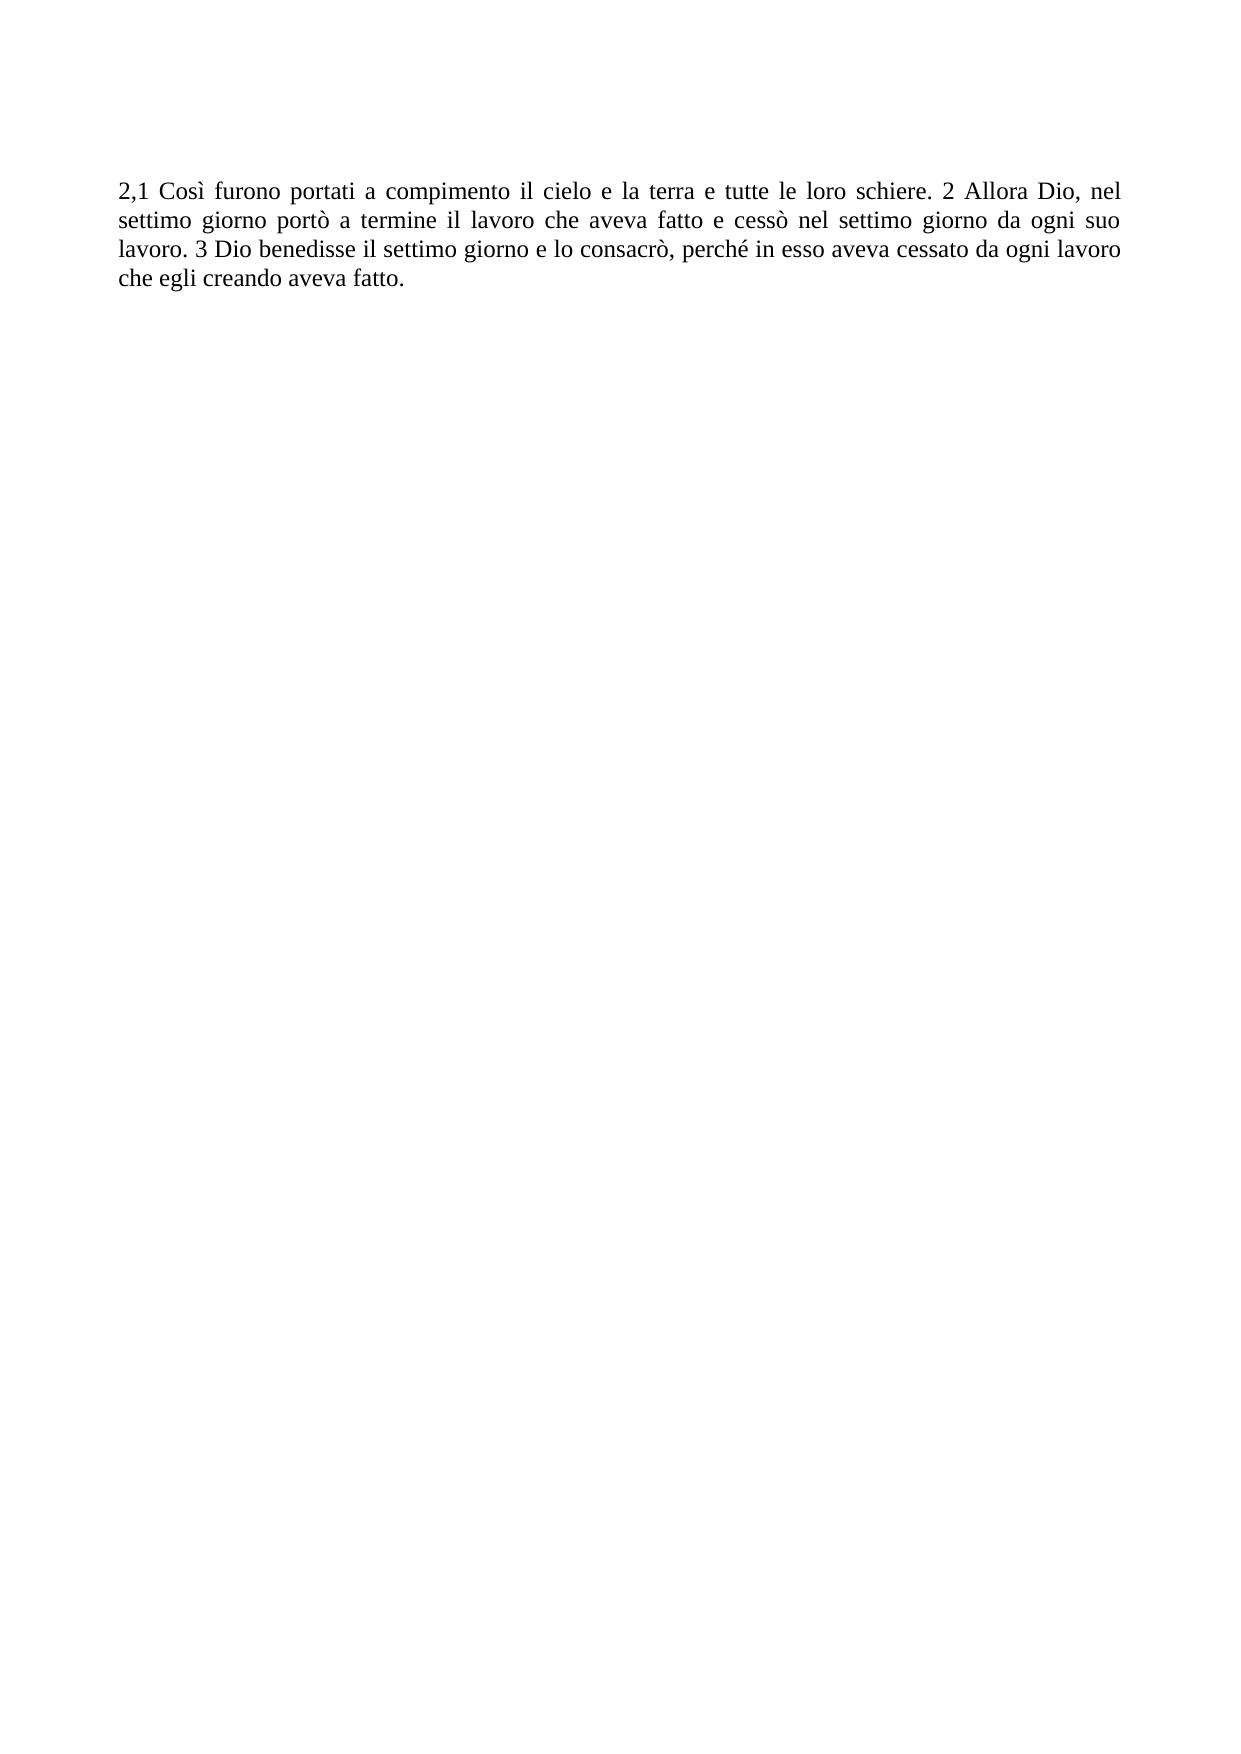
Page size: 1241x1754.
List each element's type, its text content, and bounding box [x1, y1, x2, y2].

text 2,1 Così furono portati a compimento il cielo e la terra e tutte le loro schiere. 2 Allora Dio, nel settimo giorno portò a termine il lavoro che aveva fatto e cessò nel settimo giorno da ogni suo lavoro. 3 Dio benedisse il settimo giorno e lo consacrò, perché in esso aveva cessato da ogni lavoro che egli creando aveva fatto. [118, 176, 1122, 291]
